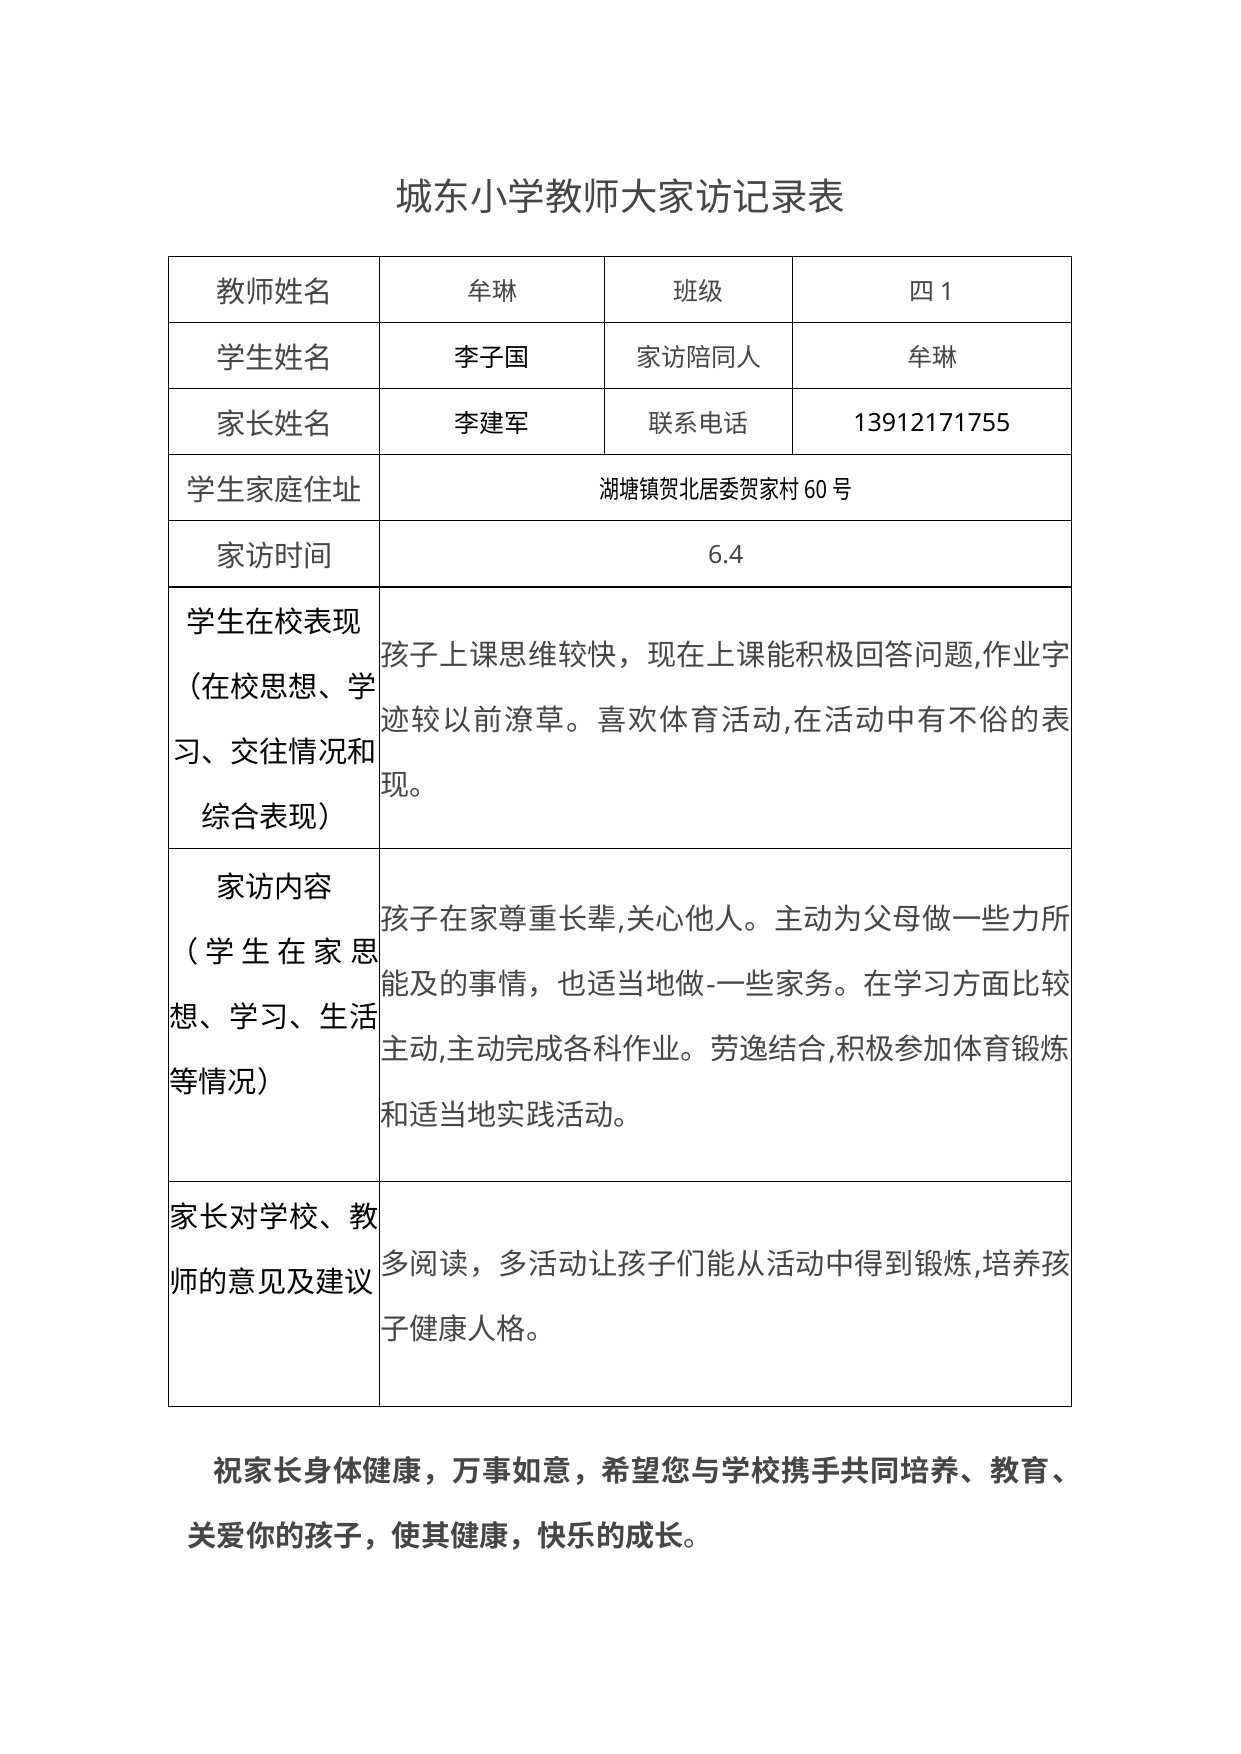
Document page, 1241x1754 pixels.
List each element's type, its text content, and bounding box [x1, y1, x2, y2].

table_header 四1 [793, 257, 1071, 322]
table_cell 学生在校表现 （在校思想、学习、交往情况和综合表现） [169, 588, 379, 847]
table_cell 家访内容 （学生在家思想、学习、生活等情况） [169, 849, 379, 1181]
table_cell 家长姓名 [169, 389, 379, 454]
table_cell 牟琳 [793, 323, 1071, 388]
text 祝家长身体健康，万事如意，希望您与学校携手共同培养、教育、关爱你的孩子，使其健康，快乐的成长。 [187, 1436, 1053, 1566]
table_cell 联系电话 [605, 389, 792, 454]
table_cell 孩子上课思维较快，现在上课能积极回答问题,作业字迹较以前潦草。喜欢体育活动,在活动中有不俗的表现。 [380, 588, 1071, 847]
table_cell 学生姓名 [169, 323, 379, 388]
table_header 教师姓名 [169, 257, 379, 322]
table_cell 学生家庭住址 [169, 455, 379, 520]
table_cell 多阅读，多活动让孩子们能从活动中得到锻炼,培养孩子健康人格。 [380, 1182, 1071, 1406]
table_cell 家访时间 [169, 521, 379, 586]
table_cell 孩子在家尊重长辈,关心他人。主动为父母做一些力所能及的事情，也适当地做-一些家务。在学习方面比较主动,主动完成各科作业。劳逸结合,积极参加体育锻炼和适当地实践活动。 [380, 849, 1071, 1181]
table_cell 李建军 [380, 389, 604, 454]
text 城东小学教师大家访记录表 [187, 162, 1053, 227]
table_cell 家访陪同人 [605, 323, 792, 388]
table_header 牟琳 [380, 257, 604, 322]
table_cell 家长对学校、教师的意见及建议 [169, 1182, 379, 1406]
table_cell 6.4 [380, 521, 1071, 586]
table_header 班级 [605, 257, 792, 322]
table_cell 13912171755 [793, 389, 1071, 454]
table_cell 李子国 [380, 323, 604, 388]
table_cell 湖塘镇贺北居委贺家村60号 [380, 455, 1071, 520]
